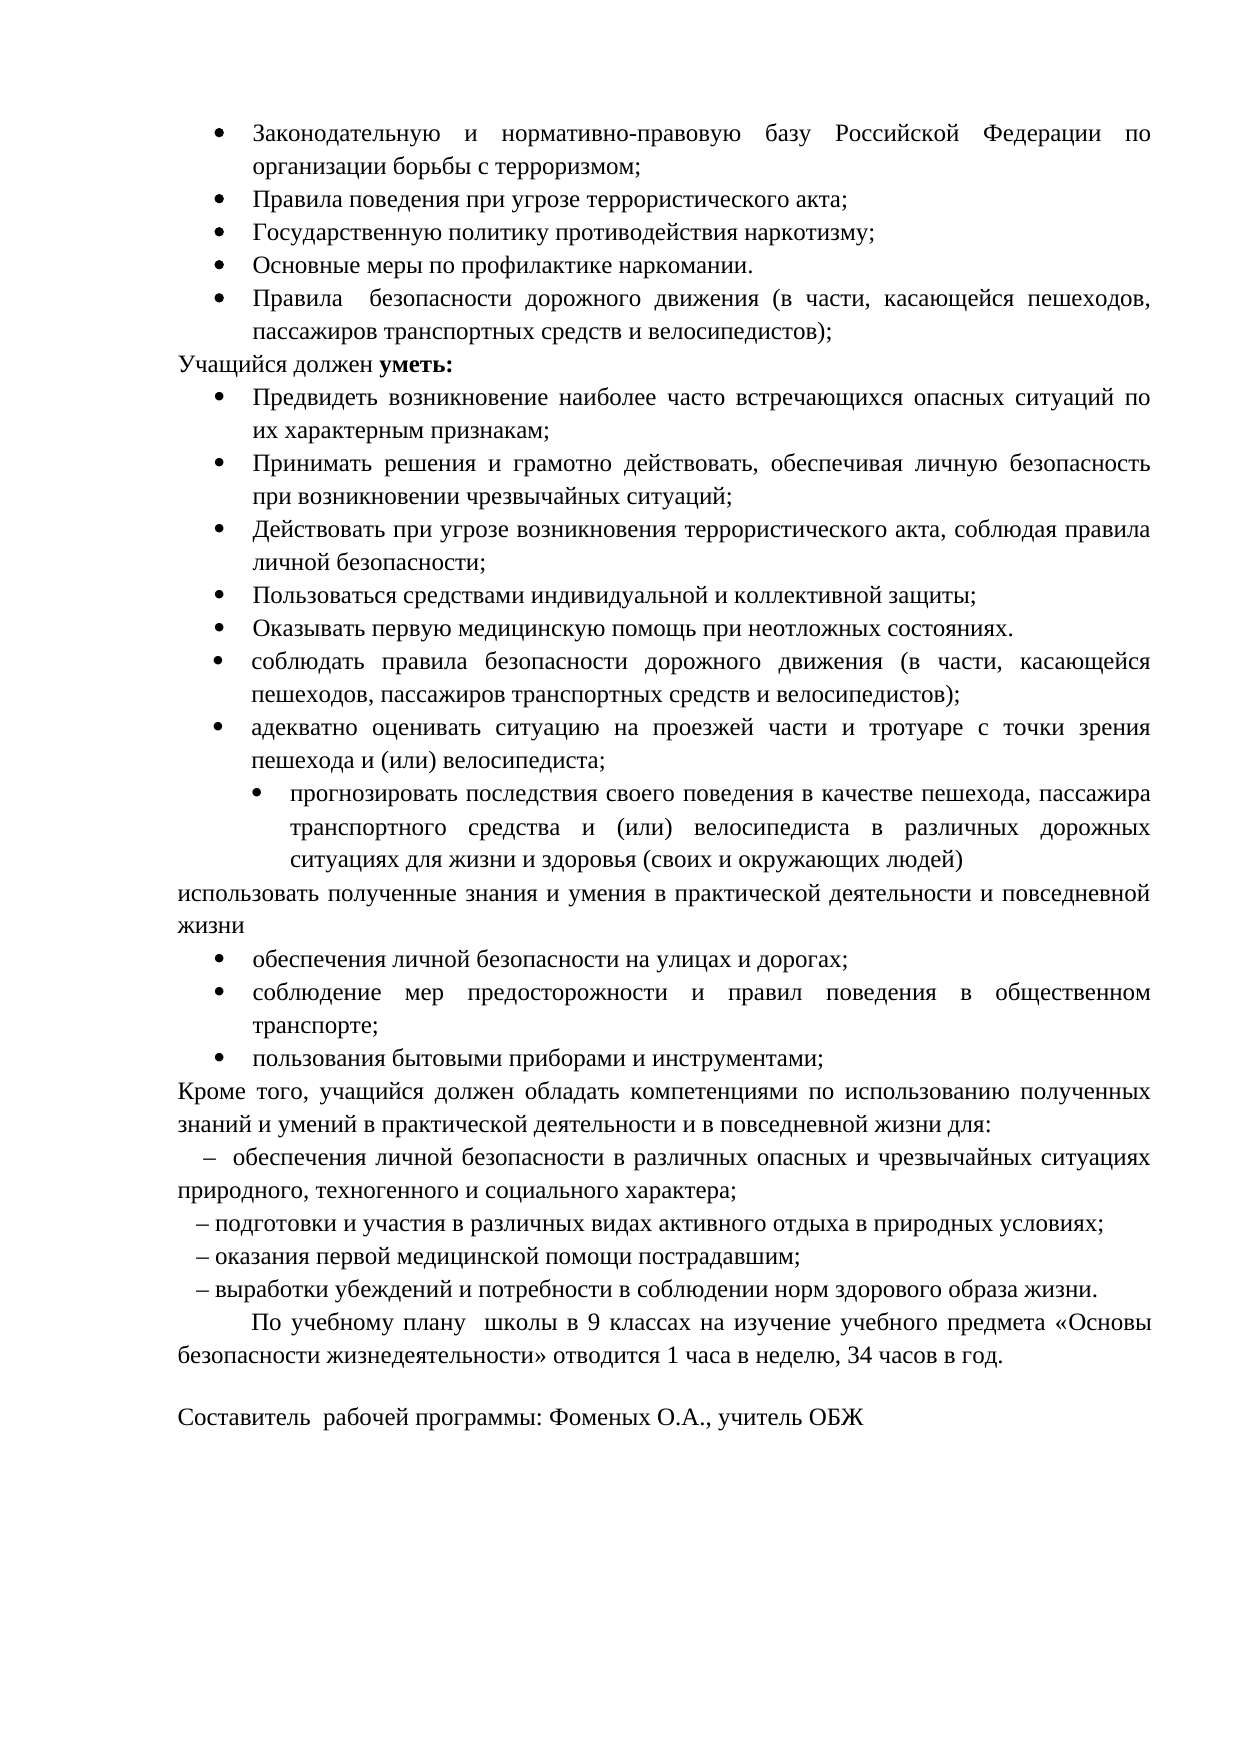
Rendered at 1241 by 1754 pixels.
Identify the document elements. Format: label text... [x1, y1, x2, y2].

list Принимать решения и грамотно действовать, обеспечивая личную безопасность при возникновении чрезвычайных ситуаций; [215, 448, 1152, 510]
list Законодательную и нормативно-правовую базу Российской Федерации по организации борьбы с терроризмом; [215, 118, 1152, 180]
text – оказания первой медицинской помощи пострадавшим; [177, 1241, 1152, 1269]
text – подготовки и участия в различных видах активного отдыха в природных условиях; [177, 1208, 1152, 1237]
list соблюдение мер предосторожности и правил поведения в общественном транспорте; [215, 977, 1152, 1038]
text использовать полученные знания и умения в практической деятельности и повседневной жизни [177, 878, 1152, 939]
list Оказывать первую медицинскую помощь при неотложных состояниях. [215, 613, 1152, 642]
list обеспечения личной безопасности на улицах и дорогах; [215, 944, 1152, 972]
list соблюдать правила безопасности дорожного движения (в части, касающейся пешеходов, пассажиров транспортных средств и велосипедистов); [213, 646, 1152, 708]
text Кроме того, учащийся должен обладать компетенциями по использованию полученных знаний и умений в практической деятельности и в повседневной жизни для: [177, 1076, 1152, 1137]
list Основные меры по профилактике наркомании. [215, 250, 1152, 279]
text Учащийся должен уметь: [177, 349, 1152, 378]
list Действовать при угрозе возникновения террористического акта, соблюдая правила личной безопасности; [215, 514, 1152, 576]
list Государственную политику противодействия наркотизму; [215, 217, 1152, 246]
list Правила поведения при угрозе террористического акта; [215, 184, 1152, 213]
text – выработки убеждений и потребности в соблюдении норм здорового образа жизни. [177, 1274, 1152, 1303]
text По учебному плану школы в 9 классах на изучение учебного предмета «Основы безопасности жизнедеятельности» отводится 1 часа в неделю, 34 часов в год. [177, 1307, 1152, 1369]
list адекватно оценивать ситуацию на проезжей части и тротуаре с точки зрения пешехода и (или) велосипедиста; [213, 712, 1152, 774]
list Пользоваться средствами индивидуальной и коллективной защиты; [215, 580, 1152, 609]
list прогнозировать последствия своего поведения в качестве пешехода, пассажира транспортного средства и (или) велосипедиста в различных дорожных ситуациях для жизни и здоровья (своих и окружающих людей) [252, 778, 1152, 873]
list Правила безопасности дорожного движения (в части, касающейся пешеходов, пассажиров транспортных средств и велосипедистов); [215, 283, 1152, 345]
text Составитель рабочей программы: Фоменых О.А., учитель ОБЖ [177, 1402, 1152, 1430]
list пользования бытовыми приборами и инструментами; [215, 1043, 1152, 1071]
text – обеспечения личной безопасности в различных опасных и чрезвычайных ситуациях природного, техногенного и социального характера; [177, 1142, 1152, 1203]
list Предвидеть возникновение наиболее часто встречающихся опасных ситуаций по их характерным признакам; [215, 382, 1152, 444]
